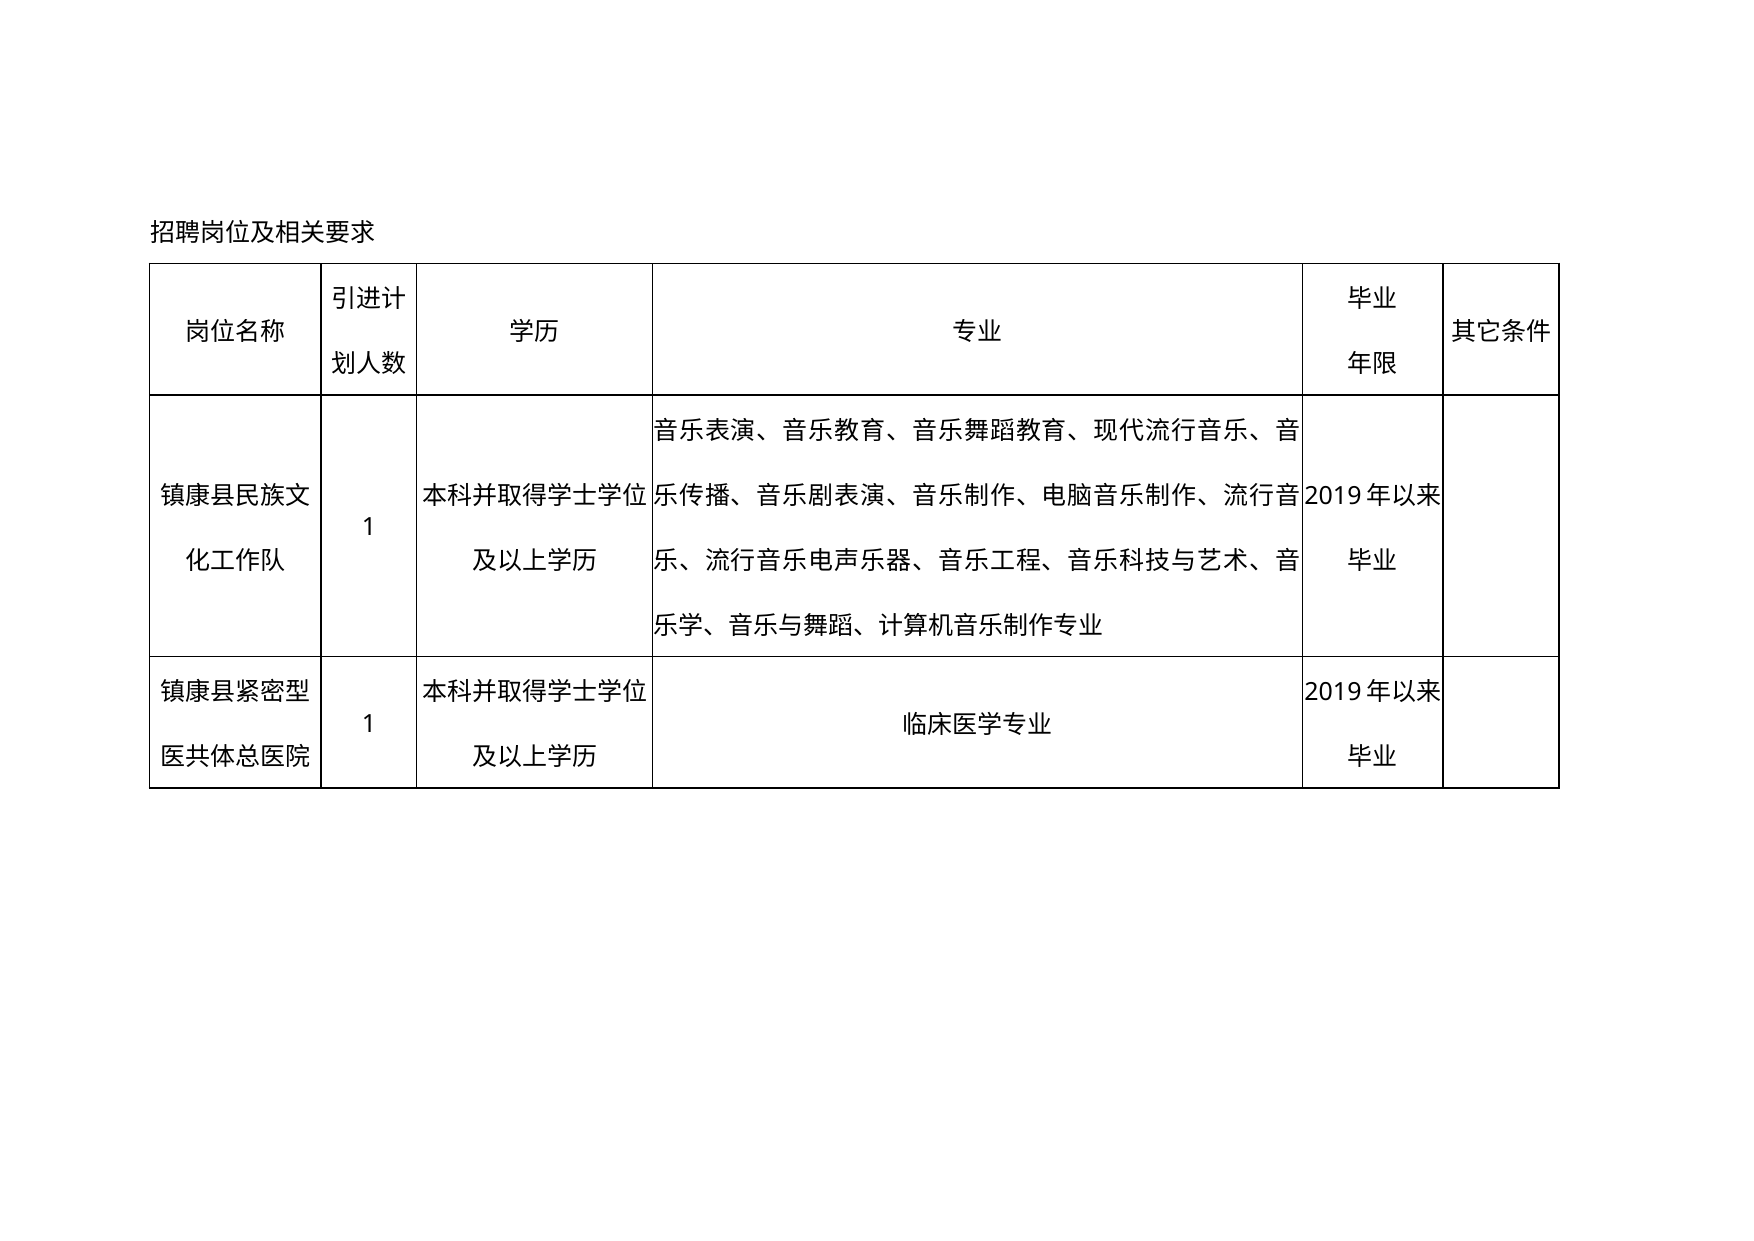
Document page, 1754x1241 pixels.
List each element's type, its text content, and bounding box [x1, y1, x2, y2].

table_cell 镇康县民族文化工作队 [150, 396, 320, 656]
table_cell 2019年以来毕业 [1303, 396, 1442, 656]
table_header 引进计 划人数 [322, 264, 416, 394]
table_cell 音乐表演、音乐教育、音乐舞蹈教育、现代流行音乐、音乐传播、音乐剧表演、音乐制作、电脑音乐制作、流行音乐、流行音乐电声乐器、音乐工程、音乐科技与艺术、音乐学、音乐与舞蹈、计算机音乐制作专业 [653, 396, 1302, 656]
table_cell 本科并取得学士学位及以上学历 [417, 396, 652, 656]
table_header 学历 [417, 264, 652, 394]
text 招聘岗位及相关要求 [150, 198, 1604, 263]
table_header 其它条件 [1444, 264, 1558, 394]
table_cell 临床医学专业 [653, 657, 1302, 787]
table_header 专业 [653, 264, 1302, 394]
table_cell 本科并取得学士学位及以上学历 [417, 657, 652, 787]
table_cell 2019年以来毕业 [1303, 657, 1442, 787]
table_header 毕业 年限 [1303, 264, 1442, 394]
table_header 岗位名称 [150, 264, 320, 394]
table_cell 1 [322, 396, 416, 656]
table_cell 1 [322, 657, 416, 787]
table_cell [1444, 657, 1558, 787]
table_cell [1444, 396, 1558, 656]
table_cell 镇康县紧密型医共体总医院 [150, 657, 320, 787]
